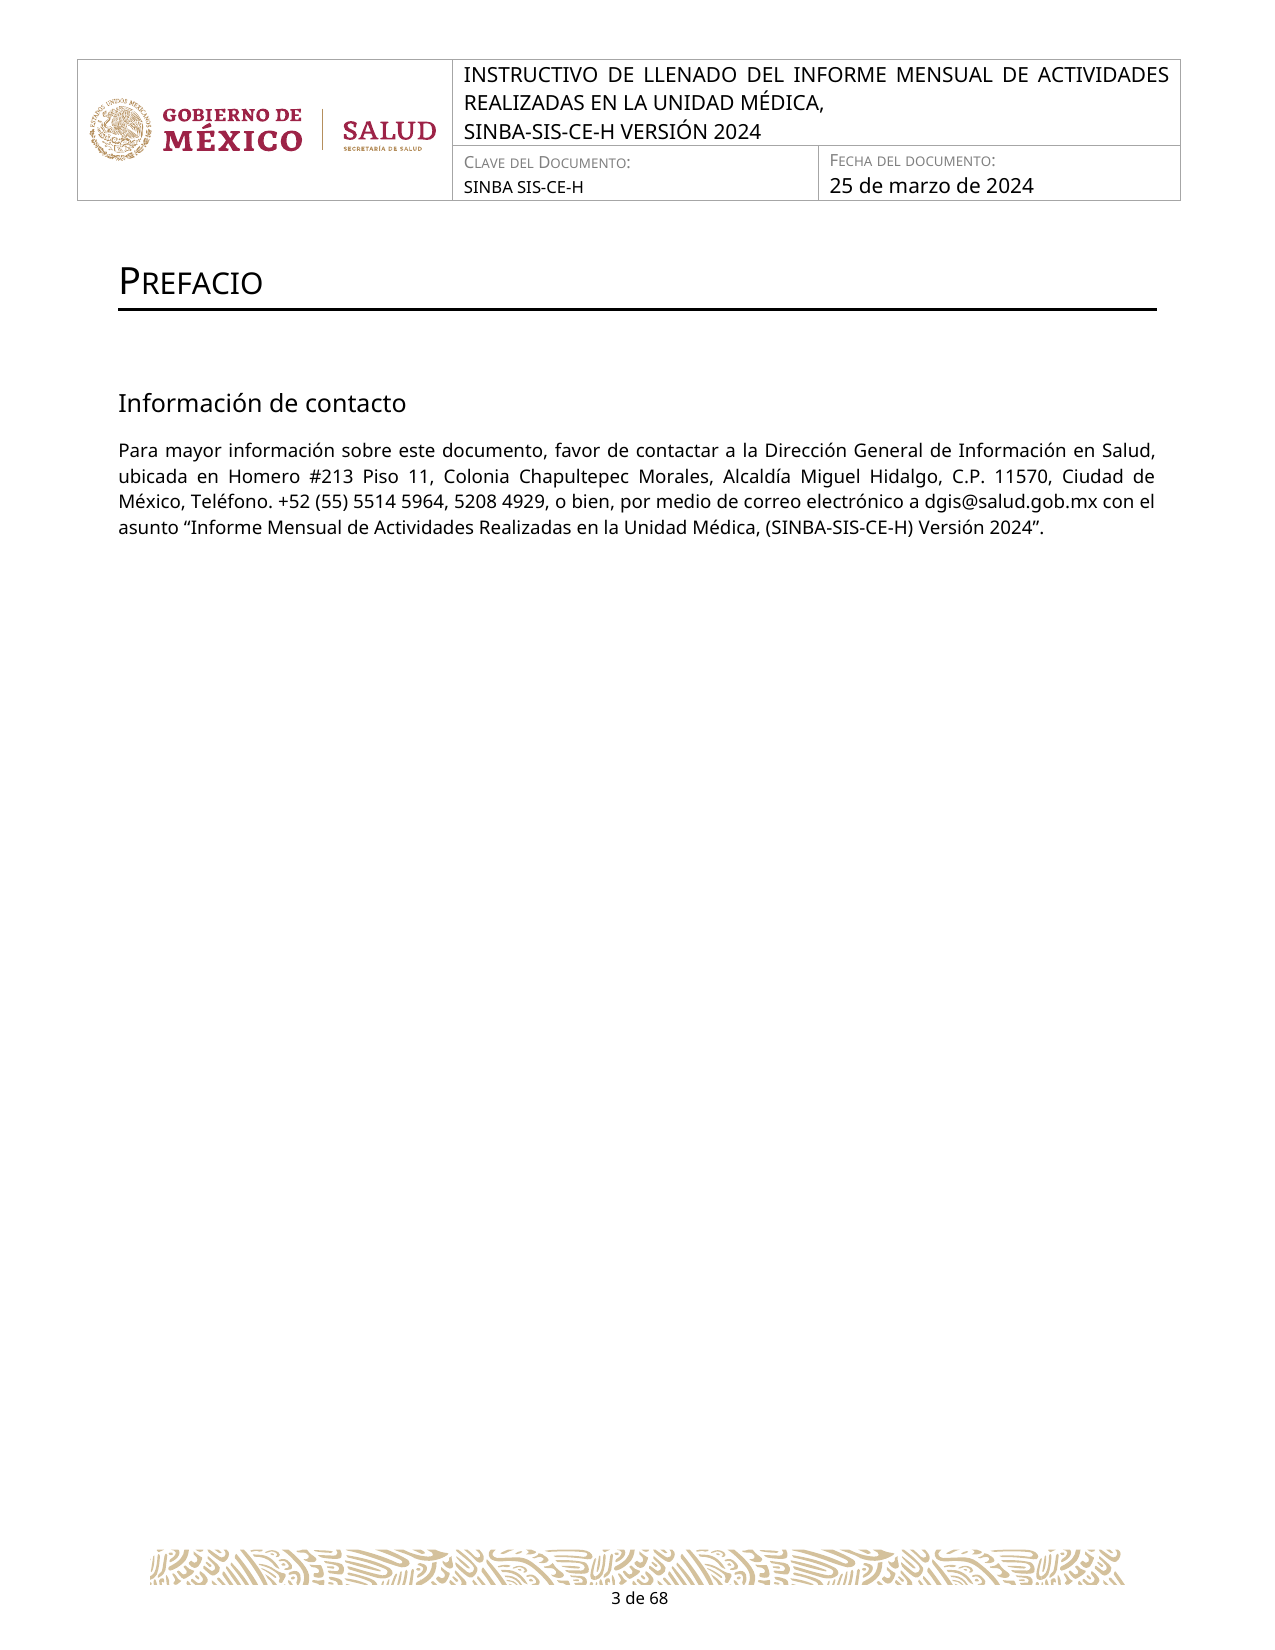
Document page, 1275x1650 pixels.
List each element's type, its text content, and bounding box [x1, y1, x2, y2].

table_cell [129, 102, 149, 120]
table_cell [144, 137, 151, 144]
subtitle Información de contacto [118, 386, 1157, 420]
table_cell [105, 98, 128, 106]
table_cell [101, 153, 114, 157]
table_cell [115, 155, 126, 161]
table_cell DE CONSULTA EXTERNA [90, 104, 144, 153]
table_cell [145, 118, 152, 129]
subtitle Prefacio [118, 255, 1157, 308]
text Para mayor información sobre este documento, favor de contactar a la Dirección General de Información en Salud, ubicada en Homero #213 Piso 11, Colonia Chapultepec Morales, Alcaldía Miguel Hidalgo, C.P. 11570, Ciudad de México, Teléfono. +52 (55) 5514 5964, 5208 4929, o bien, por medio de correo electrónico a dgis@salud.gob.mx con el asunto “Informe Mensual de Actividades Realizadas en la Unidad Médica, (SINBA-SIS-CE-H) Versión 2024”. [118, 438, 1157, 540]
